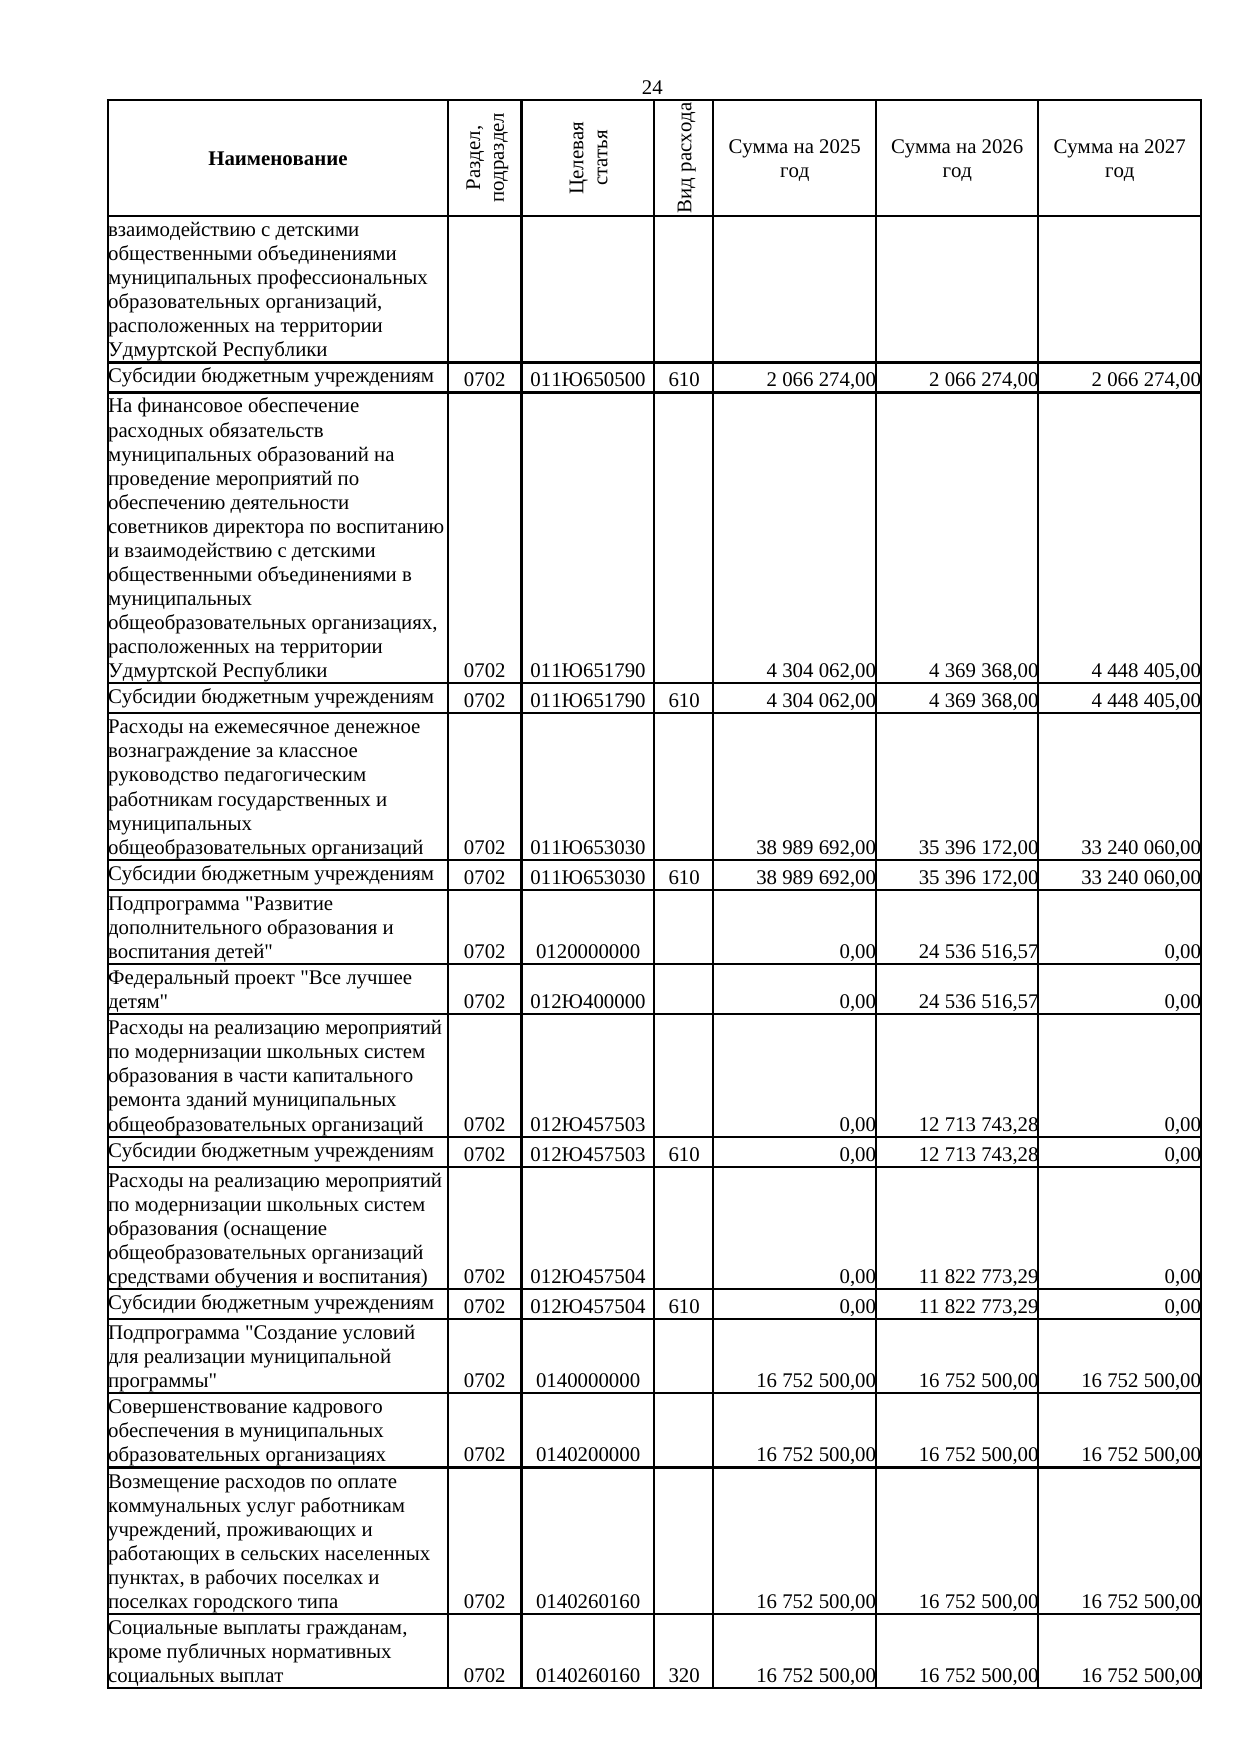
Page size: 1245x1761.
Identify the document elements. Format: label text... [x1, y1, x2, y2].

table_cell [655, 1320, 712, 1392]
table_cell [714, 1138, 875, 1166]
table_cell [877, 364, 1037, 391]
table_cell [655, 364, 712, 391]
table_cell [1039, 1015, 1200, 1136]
table_header Раздел, подраздел [449, 101, 520, 215]
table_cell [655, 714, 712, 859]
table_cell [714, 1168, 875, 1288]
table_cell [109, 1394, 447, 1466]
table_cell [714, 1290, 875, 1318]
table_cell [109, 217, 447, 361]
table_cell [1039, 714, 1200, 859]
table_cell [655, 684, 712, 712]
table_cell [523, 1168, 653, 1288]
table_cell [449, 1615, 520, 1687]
table_header Вид расхода [655, 101, 712, 215]
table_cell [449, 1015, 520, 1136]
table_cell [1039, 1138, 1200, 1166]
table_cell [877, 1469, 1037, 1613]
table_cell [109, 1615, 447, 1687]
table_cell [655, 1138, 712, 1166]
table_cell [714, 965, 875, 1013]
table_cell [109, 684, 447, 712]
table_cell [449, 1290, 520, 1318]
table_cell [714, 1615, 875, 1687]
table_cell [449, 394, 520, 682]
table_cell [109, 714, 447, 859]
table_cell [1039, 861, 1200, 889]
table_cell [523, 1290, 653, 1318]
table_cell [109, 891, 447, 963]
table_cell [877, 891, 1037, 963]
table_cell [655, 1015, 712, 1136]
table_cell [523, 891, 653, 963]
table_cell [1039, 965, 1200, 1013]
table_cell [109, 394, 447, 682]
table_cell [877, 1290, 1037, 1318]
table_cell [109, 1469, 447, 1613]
table_header Сумма на 2025 год [714, 101, 875, 215]
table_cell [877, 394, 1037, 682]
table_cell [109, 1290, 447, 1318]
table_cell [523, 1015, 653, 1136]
table_header Сумма на 2026 год [877, 101, 1037, 215]
table_header Сумма на 2027 год [1039, 101, 1200, 215]
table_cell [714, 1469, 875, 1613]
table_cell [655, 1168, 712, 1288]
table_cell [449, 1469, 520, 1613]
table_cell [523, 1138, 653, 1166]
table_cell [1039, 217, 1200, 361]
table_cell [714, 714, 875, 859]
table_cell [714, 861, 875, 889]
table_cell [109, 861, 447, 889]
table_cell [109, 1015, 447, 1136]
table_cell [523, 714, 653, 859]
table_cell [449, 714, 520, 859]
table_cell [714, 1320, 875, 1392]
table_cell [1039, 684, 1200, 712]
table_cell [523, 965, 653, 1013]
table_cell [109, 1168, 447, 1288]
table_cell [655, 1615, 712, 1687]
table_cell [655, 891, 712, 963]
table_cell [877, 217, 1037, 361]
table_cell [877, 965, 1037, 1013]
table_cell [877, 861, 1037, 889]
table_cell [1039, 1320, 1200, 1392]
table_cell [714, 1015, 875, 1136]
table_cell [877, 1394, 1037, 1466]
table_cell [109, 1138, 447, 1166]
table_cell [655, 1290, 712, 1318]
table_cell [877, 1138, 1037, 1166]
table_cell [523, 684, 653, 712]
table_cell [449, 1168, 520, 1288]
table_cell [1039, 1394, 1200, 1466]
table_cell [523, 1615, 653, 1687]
table_header Наименование [109, 101, 447, 215]
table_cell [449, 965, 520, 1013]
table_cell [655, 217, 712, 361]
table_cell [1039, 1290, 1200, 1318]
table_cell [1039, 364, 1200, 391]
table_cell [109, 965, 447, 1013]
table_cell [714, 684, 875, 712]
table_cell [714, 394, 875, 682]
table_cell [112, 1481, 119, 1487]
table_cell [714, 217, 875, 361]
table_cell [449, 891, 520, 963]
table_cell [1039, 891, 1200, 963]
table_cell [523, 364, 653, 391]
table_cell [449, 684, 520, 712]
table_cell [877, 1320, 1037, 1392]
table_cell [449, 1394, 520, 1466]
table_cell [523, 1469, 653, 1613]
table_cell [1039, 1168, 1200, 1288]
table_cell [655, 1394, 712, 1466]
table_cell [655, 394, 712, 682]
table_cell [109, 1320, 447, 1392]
table_header Целевая статья [523, 101, 653, 215]
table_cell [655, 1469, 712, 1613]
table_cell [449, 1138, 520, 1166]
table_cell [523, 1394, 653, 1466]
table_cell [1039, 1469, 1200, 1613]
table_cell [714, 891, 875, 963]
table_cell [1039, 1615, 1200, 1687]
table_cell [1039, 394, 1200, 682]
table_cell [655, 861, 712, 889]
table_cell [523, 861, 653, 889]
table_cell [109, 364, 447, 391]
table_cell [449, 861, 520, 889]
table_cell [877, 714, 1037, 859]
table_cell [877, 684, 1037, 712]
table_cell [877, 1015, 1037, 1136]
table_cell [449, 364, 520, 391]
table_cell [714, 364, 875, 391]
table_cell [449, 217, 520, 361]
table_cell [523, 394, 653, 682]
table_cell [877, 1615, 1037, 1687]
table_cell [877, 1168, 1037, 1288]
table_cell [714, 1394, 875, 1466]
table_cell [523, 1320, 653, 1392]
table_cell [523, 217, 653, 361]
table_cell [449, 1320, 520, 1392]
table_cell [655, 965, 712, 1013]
